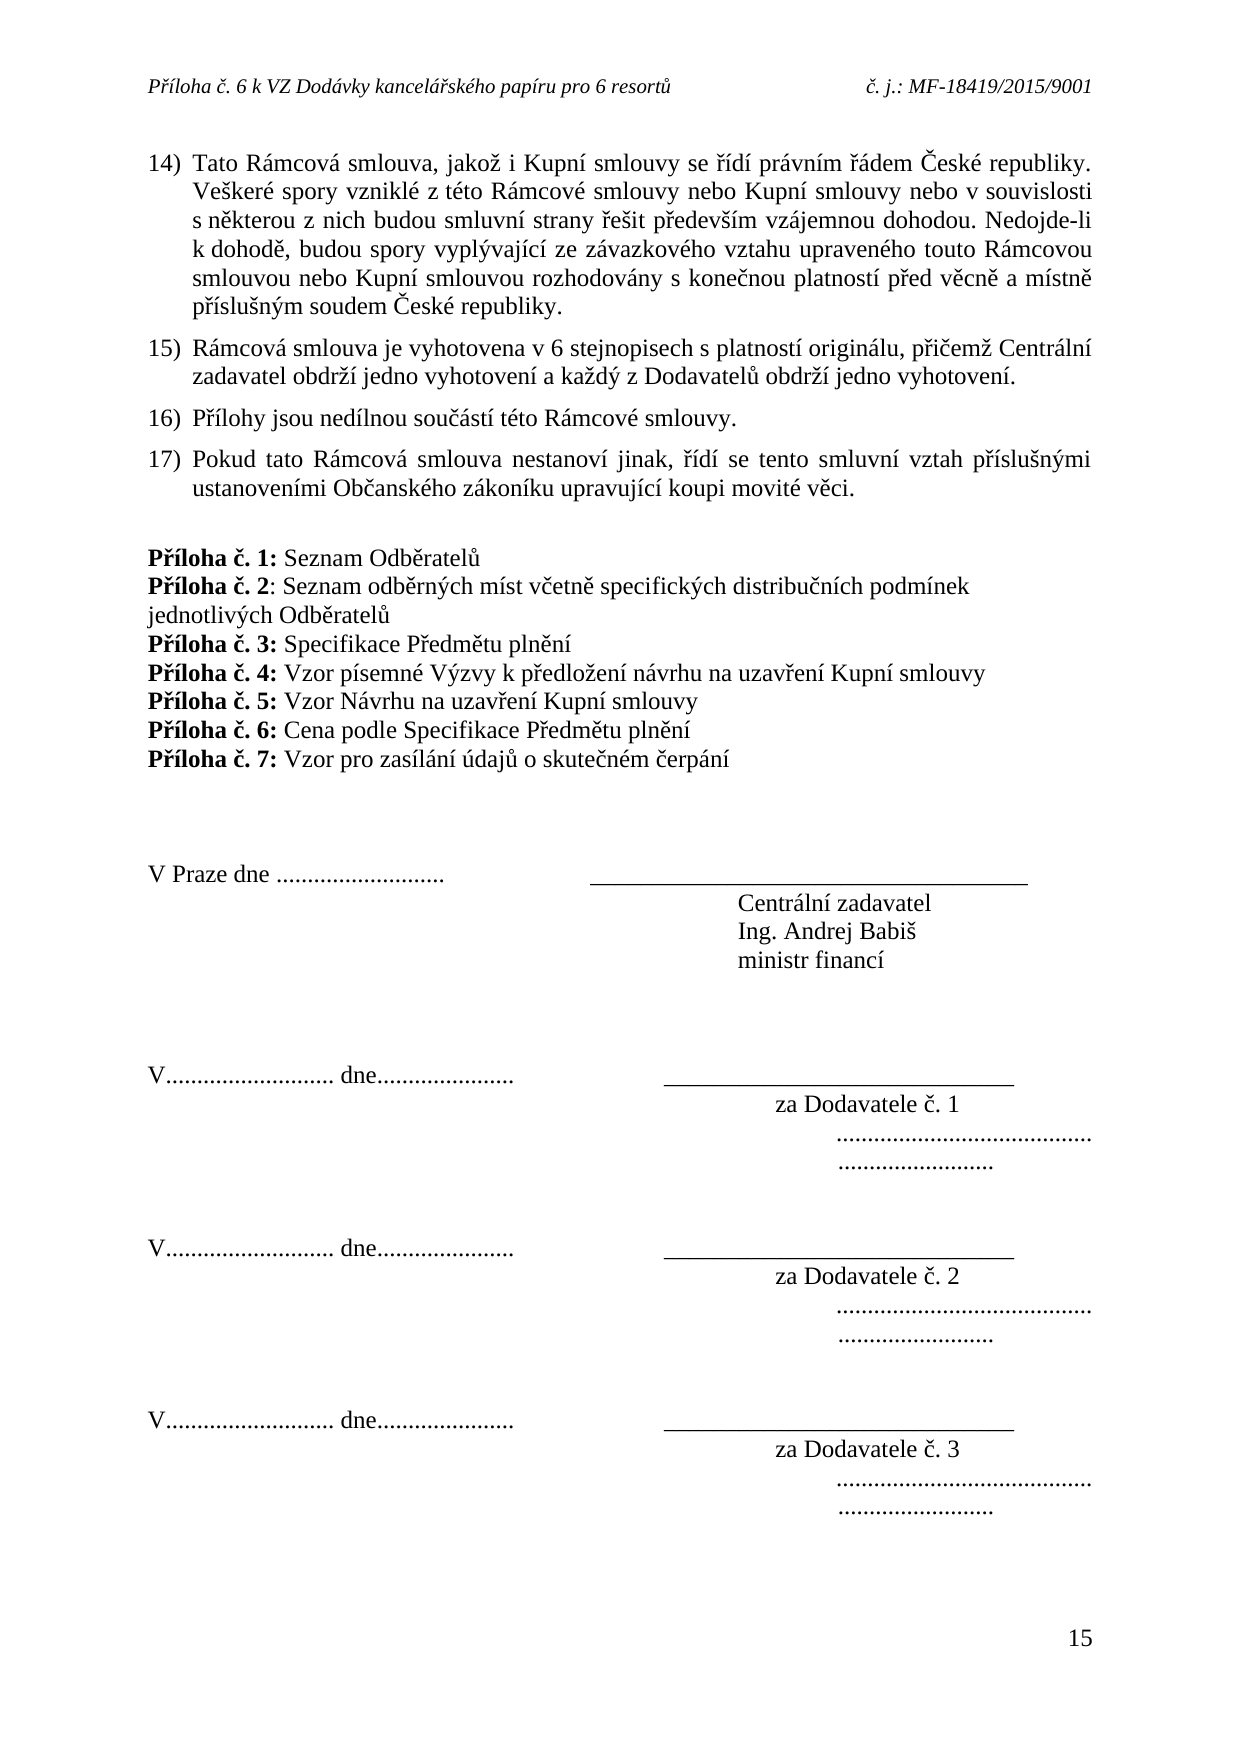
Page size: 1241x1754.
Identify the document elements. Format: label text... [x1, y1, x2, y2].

text Příloha č. 2: Seznam odběrných míst včetně specifických distribučních podmínek jednotlivých Odběratelů [148, 571, 1093, 629]
text Příloha č. 4: Vzor písemné Výzvy k předložení návrhu na uzavření Kupní smlouvy [148, 658, 1093, 686]
text V........................... dne...................... ____________________________ za Dodavatele č. 3 ......................................... ......................... [147, 1405, 1093, 1520]
text V Praze dne ........................... ___________________________________ Centrální zadavatel Ing. Andrej Babiš ministr financí [148, 859, 1093, 974]
list Pokud tato Rámcová smlouva nestanoví jinak, řídí se tento smluvní vztah příslušnými ustanoveními Občanského zákoníku upravující koupi movité věci. [148, 444, 1093, 501]
list Tato Rámcová smlouva, jakož i Kupní smlouvy se řídí právním řádem České republiky. Veškeré spory vzniklé z této Rámcové smlouvy nebo Kupní smlouvy nebo v souvislosti s některou z nich budou smluvní strany řešit především vzájemnou dohodou. Nedojde-li k dohodě, budou spory vyplývající ze závazkového vztahu upraveného touto Rámcovou smlouvou nebo Kupní smlouvou rozhodovány s konečnou platností před věcně a místně příslušným soudem České republiky. [148, 148, 1093, 320]
text Příloha č. 7: Vzor pro zasílání údajů o skutečném čerpání [148, 744, 1093, 773]
text V........................... dne...................... ____________________________ za Dodavatele č. 2 ......................................... ......................... [147, 1233, 1093, 1348]
text Příloha č. 6: Cena podle Specifikace Předmětu plnění [148, 715, 1093, 744]
text Příloha č. 5: Vzor Návrhu na uzavření Kupní smlouvy [148, 686, 1093, 715]
text Příloha č. 3: Specifikace Předmětu plnění [148, 629, 1093, 658]
text V........................... dne...................... ____________________________ za Dodavatele č. 1 ......................................... ......................... [147, 1060, 1093, 1175]
text Příloha č. 1: Seznam Odběratelů [148, 543, 1093, 571]
list Přílohy jsou nedílnou součástí této Rámcové smlouvy. [148, 403, 1093, 431]
list Rámcová smlouva je vyhotovena v 6 stejnopisech s platností originálu, přičemž Centrální zadavatel obdrží jedno vyhotovení a každý z Dodavatelů obdrží jedno vyhotovení. [148, 333, 1093, 390]
